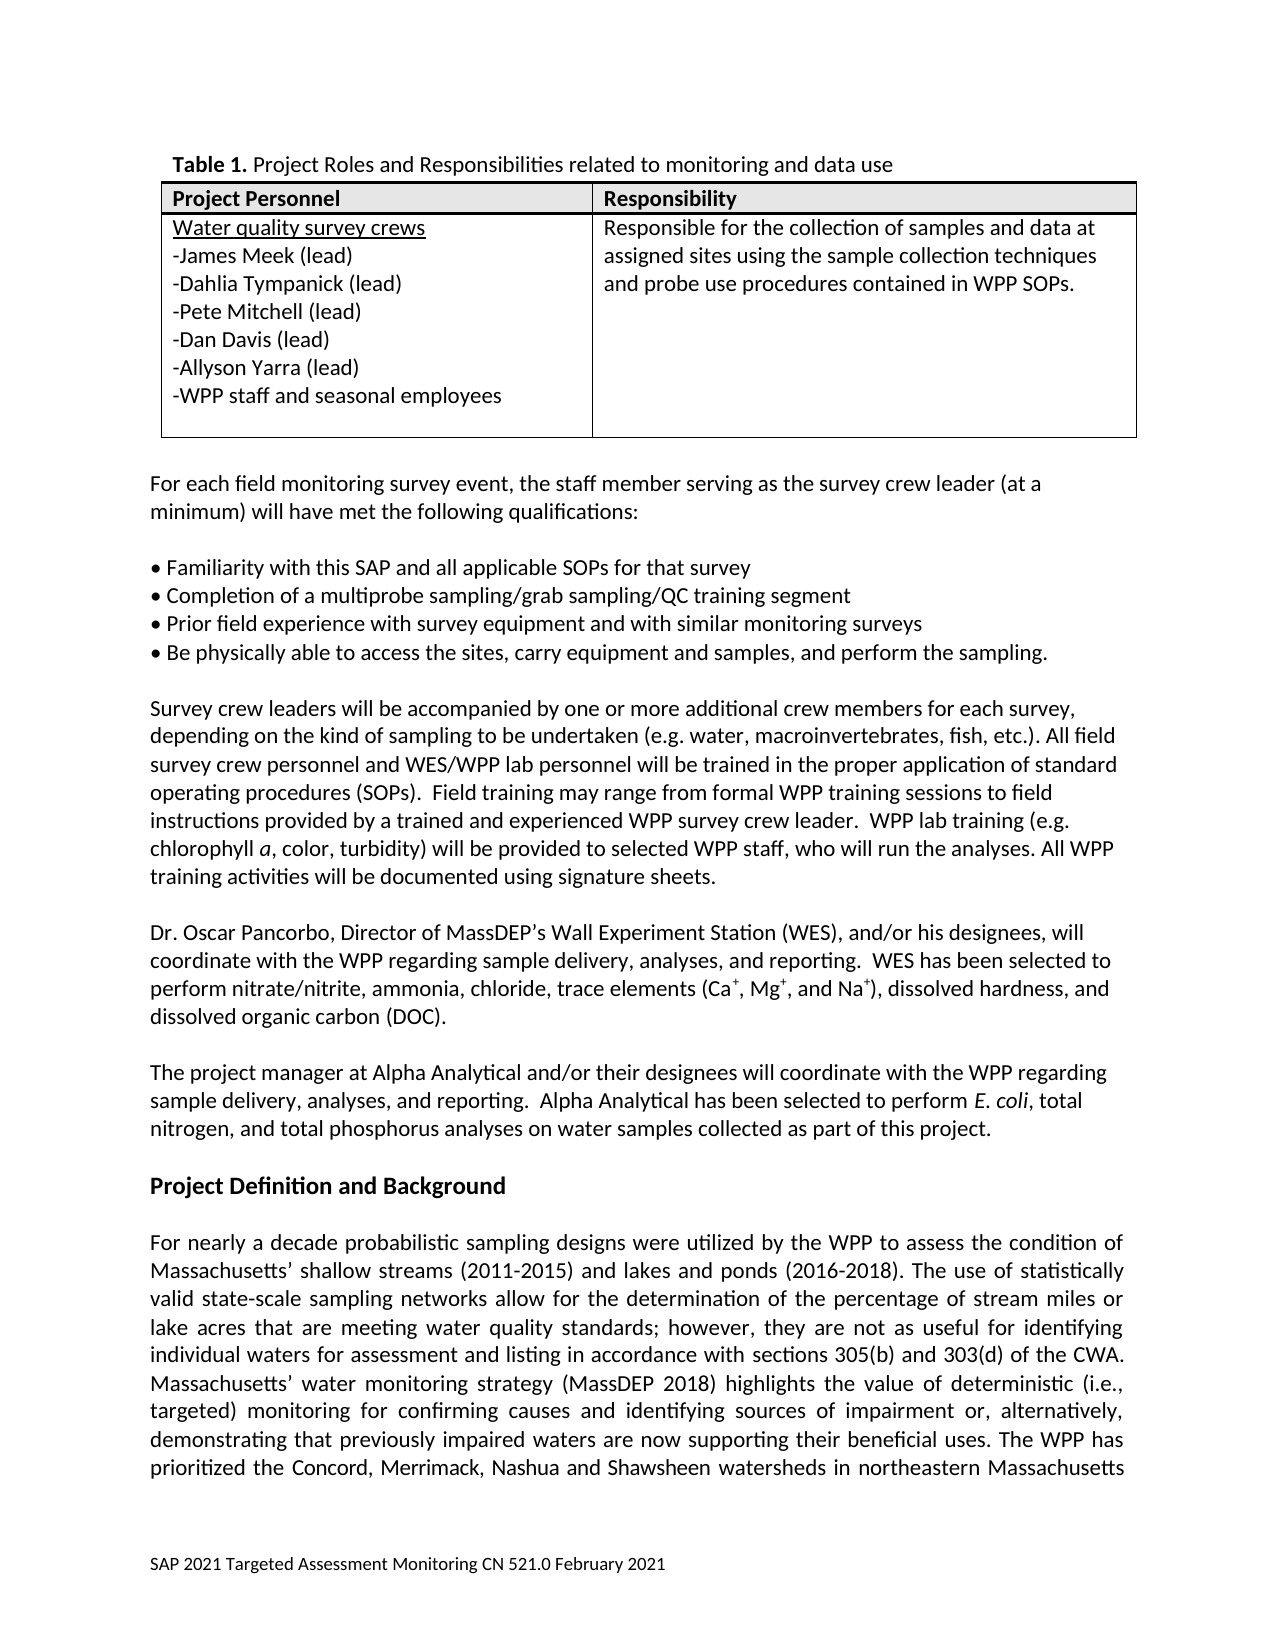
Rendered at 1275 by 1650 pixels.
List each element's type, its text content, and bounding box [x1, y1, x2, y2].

subtitle Project Definition and Background [150, 1170, 1125, 1201]
table_cell Responsibility [593, 184, 1136, 212]
table_cell Water quality survey crews -James Meek (lead) -Dahlia Tympanick (lead) -Pete Mitchell (lead) -Dan Davis (lead) -Allyson Yarra (lead) -WPP staff and seasonal employees [162, 215, 592, 437]
text Dr. Oscar Pancorbo, Director of MassDEP’s Wall Experiment Station (WES), and/or his designees, will coordinate with the WPP regarding sample delivery, analyses, and reporting. WES has been selected to perform nitrate/nitrite, ammonia, chloride, trace elements (Ca+, Mg+, and Na+), dissolved hardness, and dissolved organic carbon (DOC). [150, 918, 1125, 1030]
text • Completion of a multiprobe sampling/grab sampling/QC training segment [150, 582, 1125, 609]
text • Be physically able to access the sites, carry equipment and samples, and perform the sampling. [150, 638, 1125, 666]
text • Familiarity with this SAP and all applicable SOPs for that survey [150, 553, 1125, 582]
table_cell Project Personnel [162, 184, 592, 212]
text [150, 1228, 1125, 1481]
text For each field monitoring survey event, the staff member serving as the survey crew leader (at a minimum) will have met the following qualifications: [150, 469, 1125, 525]
text The project manager at Alpha Analytical and/or their designees will coordinate with the WPP regarding sample delivery, analyses, and reporting. Alpha Analytical has been selected to perform E. coli, total nitrogen, and total phosphorus analyses on water samples collected as part of this project. [150, 1058, 1125, 1142]
text • Prior field experience with survey equipment and with similar monitoring surveys [150, 609, 1125, 638]
table_cell Responsible for the collection of samples and data at assigned sites using the sample collection techniques and probe use procedures contained in WPP SOPs. [593, 215, 1136, 437]
table_header Table 1. Project Roles and Responsibilities related to monitoring and data use [161, 150, 1136, 181]
text Survey crew leaders will be accompanied by one or more additional crew members for each survey, depending on the kind of sampling to be undertaken (e.g. water, macroinvertebrates, fish, etc.). All field survey crew personnel and WES/WPP lab personnel will be trained in the proper application of standard operating procedures (SOPs). Field training may range from formal WPP training sessions to field instructions provided by a trained and experienced WPP survey crew leader. WPP lab training (e.g. chlorophyll a, color, turbidity) will be provided to selected WPP staff, who will run the analyses. All WPP training activities will be documented using signature sheets. [150, 694, 1125, 890]
